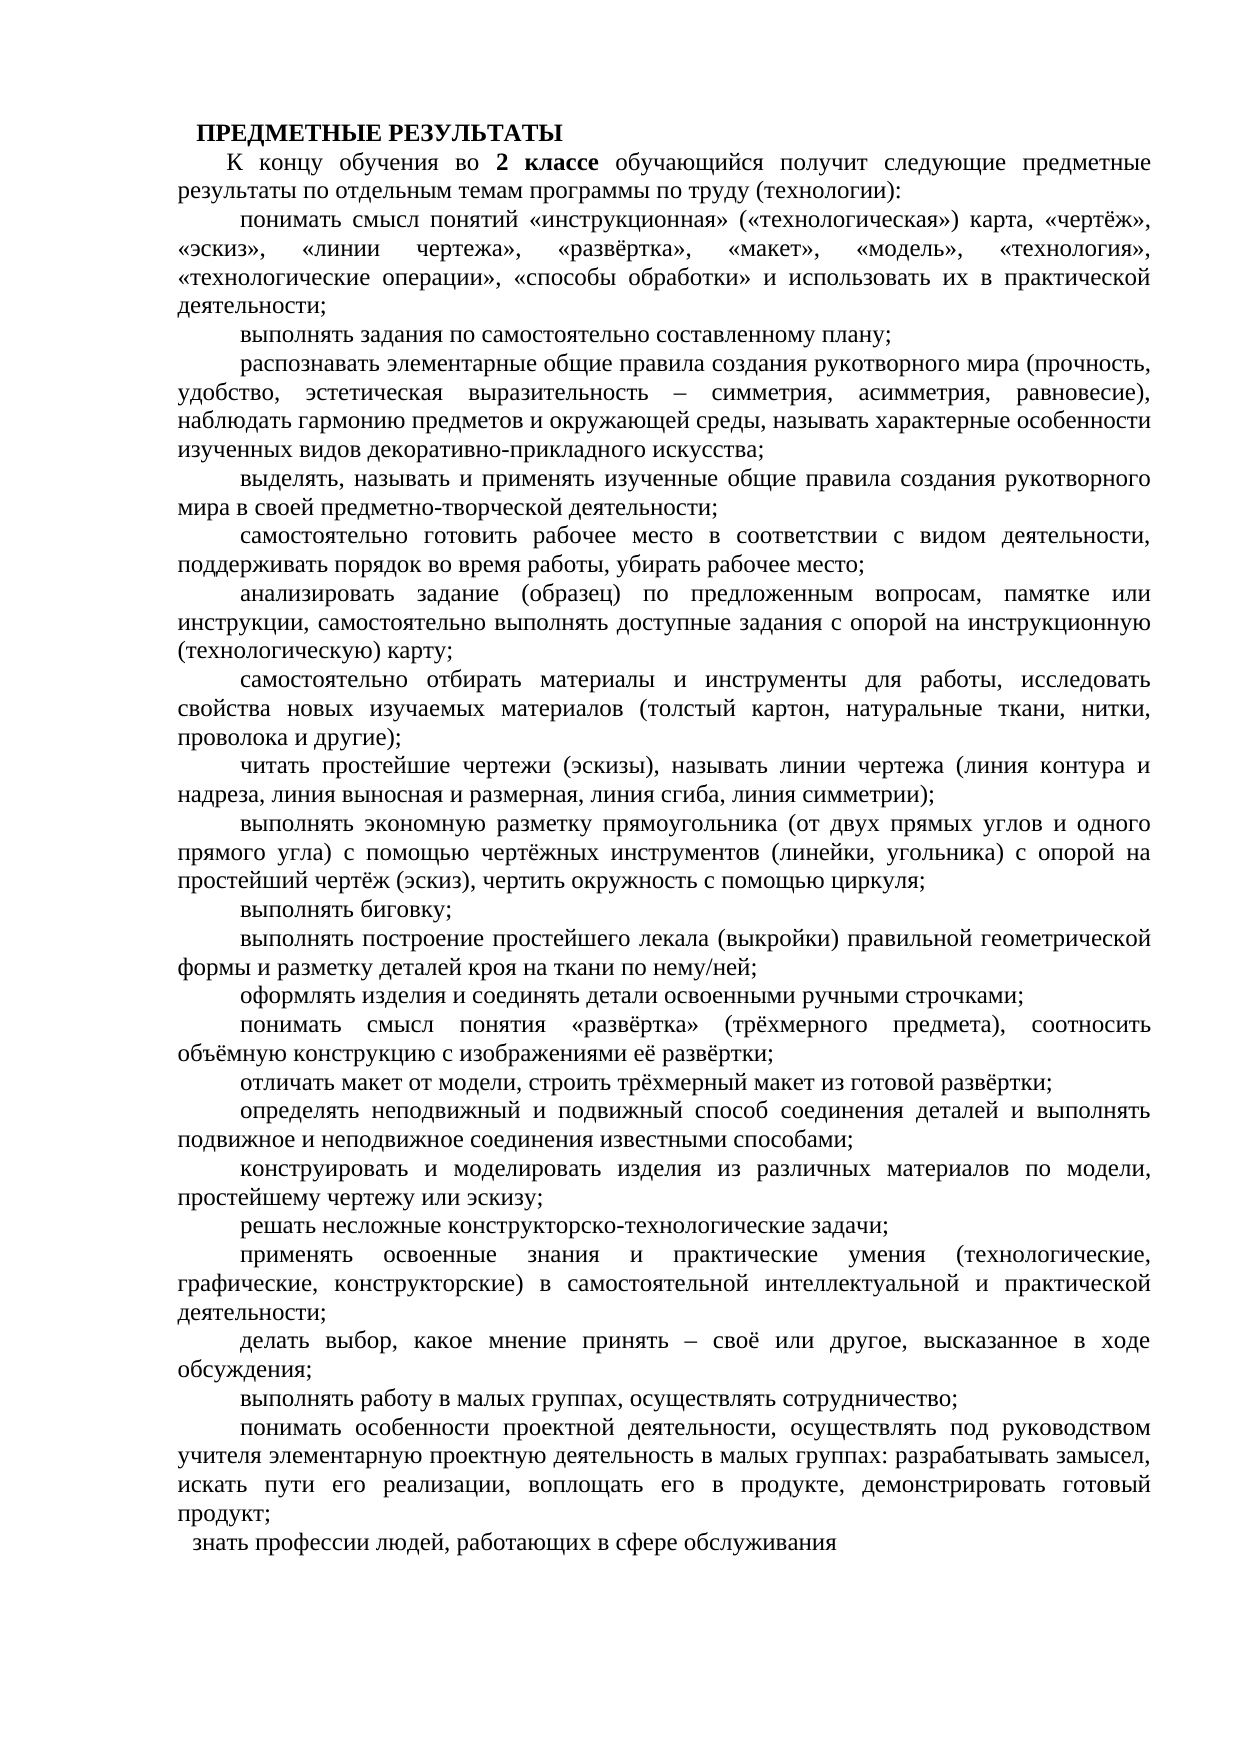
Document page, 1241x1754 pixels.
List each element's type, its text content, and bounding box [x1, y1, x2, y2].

text ПРЕДМЕТНЫЕ РЕЗУЛЬТАТЫ [177, 118, 1152, 147]
text К концу обучения во 2 классе обучающийся получит следующие предметные результаты по отдельным темам программы по труду (технологии): [177, 147, 1152, 204]
text определять неподвижный и подвижный способ соединения деталей и выполнять подвижное и неподвижное соединения известными способами; [177, 1096, 1152, 1153]
text конструировать и моделировать изделия из различных материалов по модели, простейшему чертежу или эскизу; [177, 1153, 1152, 1211]
text самостоятельно отбирать материалы и инструменты для работы, исследовать свойства новых изучаемых материалов (толстый картон, натуральные ткани, нитки, проволока и другие); [177, 664, 1152, 751]
text выполнять задания по самостоятельно составленному плану; [177, 319, 1152, 348]
text выполнять работу в малых группах, осуществлять сотрудничество; [177, 1383, 1152, 1412]
text самостоятельно готовить рабочее место в соответствии с видом деятельности, поддерживать порядок во время работы, убирать рабочее место; [177, 521, 1152, 578]
text выполнять биговку; [177, 894, 1152, 923]
text читать простейшие чертежи (эскизы), называть линии чертежа (линия контура и надреза, линия выносная и размерная, линия сгиба, линия симметрии); [177, 751, 1152, 808]
text отличать макет от модели, строить трёхмерный макет из готовой развёртки; [177, 1067, 1152, 1096]
text понимать смысл понятий «инструкционная» («технологическая») карта, «чертёж», «эскиз», «линии чертежа», «развёртка», «макет», «модель», «технология», «технологические операции», «способы обработки» и использовать их в практической деятельности; [177, 204, 1152, 319]
text выделять, называть и применять изученные общие правила создания рукотворного мира в своей предметно-творческой деятельности; [177, 463, 1152, 521]
text анализировать задание (образец) по предложенным вопросам, памятке или инструкции, самостоятельно выполнять доступные задания с опорой на инструкционную (технологическую) карту; [177, 578, 1152, 664]
text применять освоенные знания и практические умения (технологические, графические, конструкторские) в самостоятельной интеллектуальной и практической деятельности; [177, 1239, 1152, 1326]
text знать профессии людей, работающих в сфере обслуживания [190, 1527, 1152, 1556]
text оформлять изделия и соединять детали освоенными ручными строчками; [177, 981, 1152, 1009]
text делать выбор, какое мнение принять – своё или другое, высказанное в ходе обсуждения; [177, 1326, 1152, 1383]
text понимать смысл понятия «развёртка» (трёхмерного предмета), соотносить объёмную конструкцию с изображениями её развёртки; [177, 1009, 1152, 1067]
text распознавать элементарные общие правила создания рукотворного мира (прочность, удобство, эстетическая выразительность – симметрия, асимметрия, равновесие), наблюдать гармонию предметов и окружающей среды, называть характерные особенности изученных видов декоративно-прикладного искусства; [177, 348, 1152, 463]
text выполнять экономную разметку прямоугольника (от двух прямых углов и одного прямого угла) с помощью чертёжных инструментов (линейки, угольника) с опорой на простейший чертёж (эскиз), чертить окружность с помощью циркуля; [177, 808, 1152, 894]
text решать несложные конструкторско-технологические задачи; [177, 1211, 1152, 1239]
text понимать особенности проектной деятельности, осуществлять под руководством учителя элементарную проектную деятельность в малых группах: разрабатывать замысел, искать пути его реализации, воплощать его в продукте, демонстрировать готовый продукт; [177, 1412, 1152, 1527]
text выполнять построение простейшего лекала (выкройки) правильной геометрической формы и разметку деталей кроя на ткани по нему/ней; [177, 923, 1152, 981]
